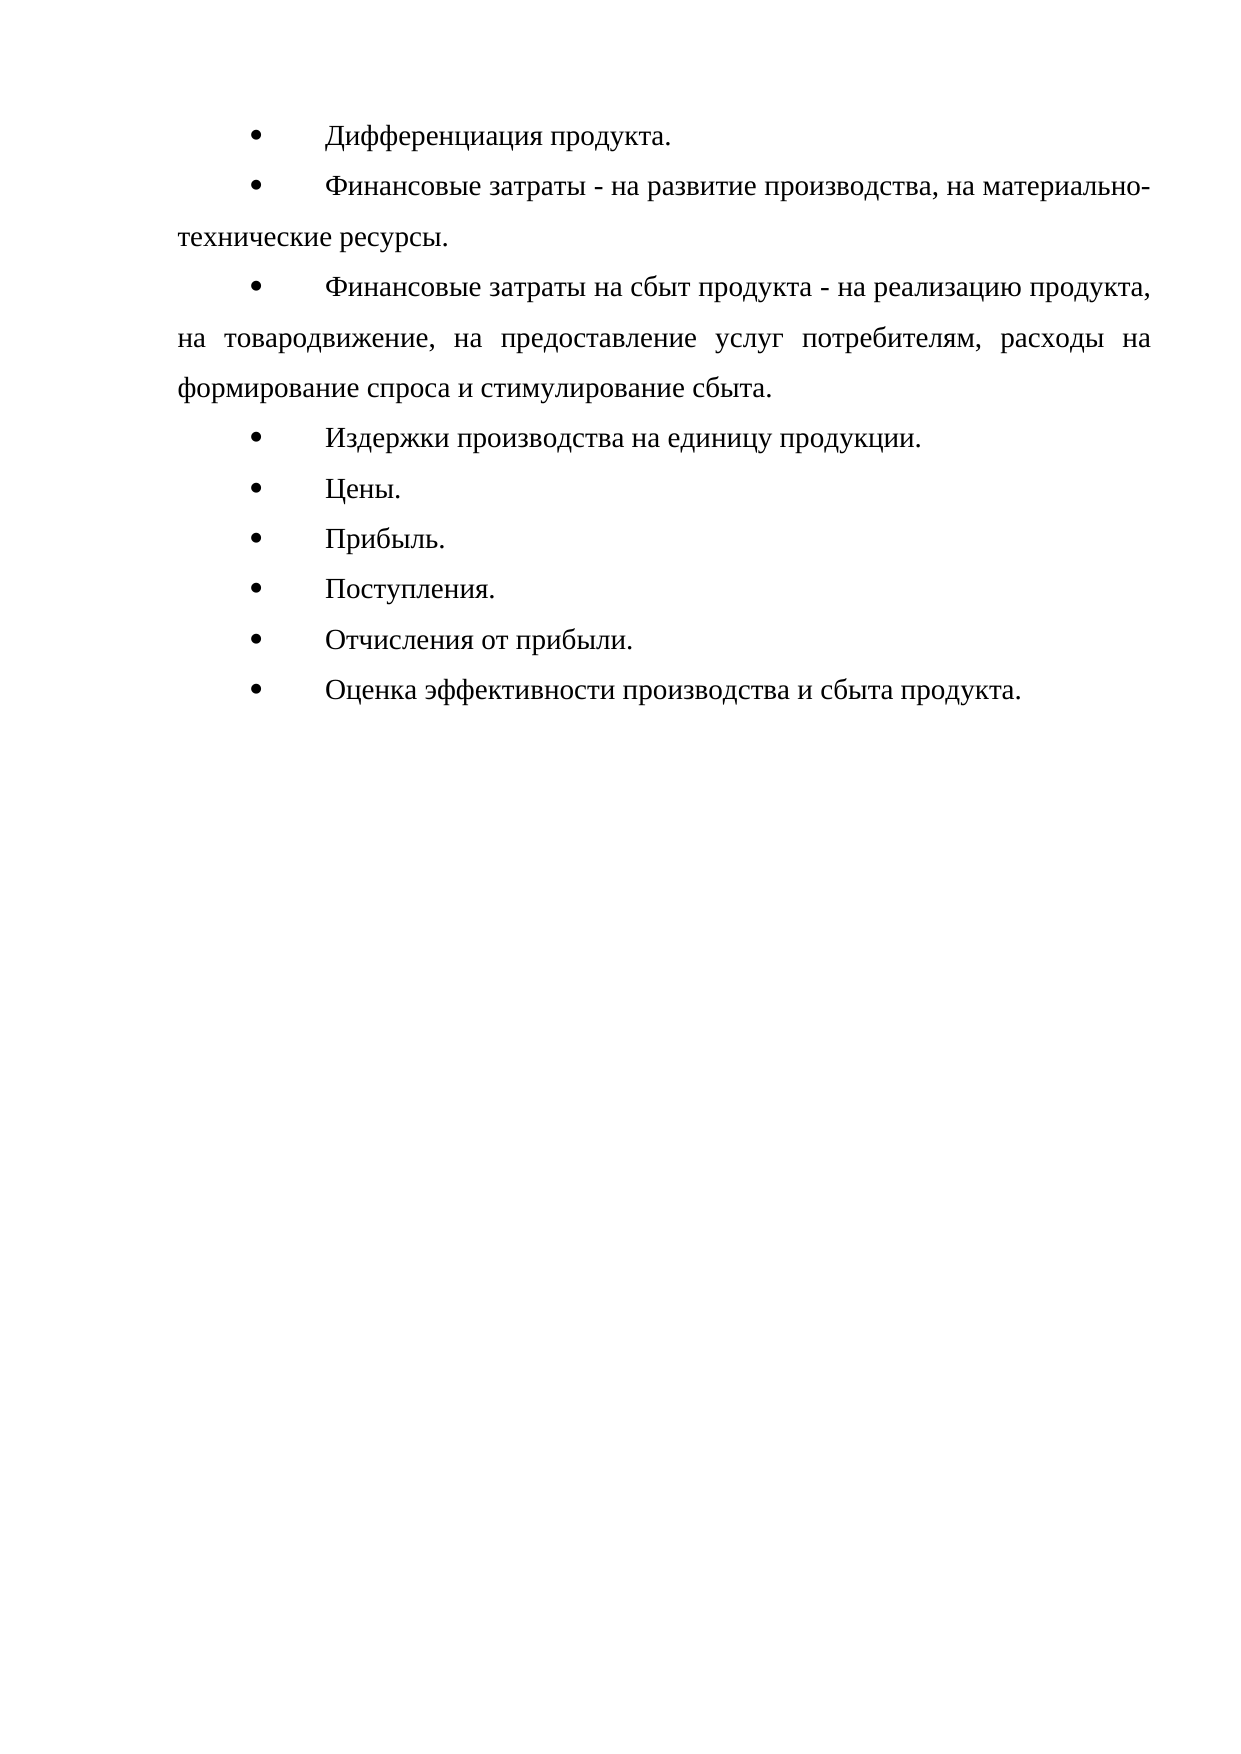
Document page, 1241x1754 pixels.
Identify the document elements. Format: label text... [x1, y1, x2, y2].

list Цены. [177, 471, 1152, 504]
list Оценка эффективности производства и сбыта продукта. [177, 672, 1152, 706]
list Финансовые затраты на сбыт продукта - на реализацию продукта, на товародвижение, на предоставление услуг потребителям, расходы на формирование спроса и стимулирование сбыта. [177, 269, 1152, 403]
list Отчисления от прибыли. [177, 622, 1152, 656]
list Прибыль. [177, 521, 1152, 555]
list Поступления. [177, 572, 1152, 605]
list Дифференциация продукта. [177, 118, 1152, 152]
list Издержки производства на единицу продукции. [177, 420, 1152, 454]
list Финансовые затраты - на развитие производства, на материально-технические ресурсы. [177, 168, 1152, 252]
